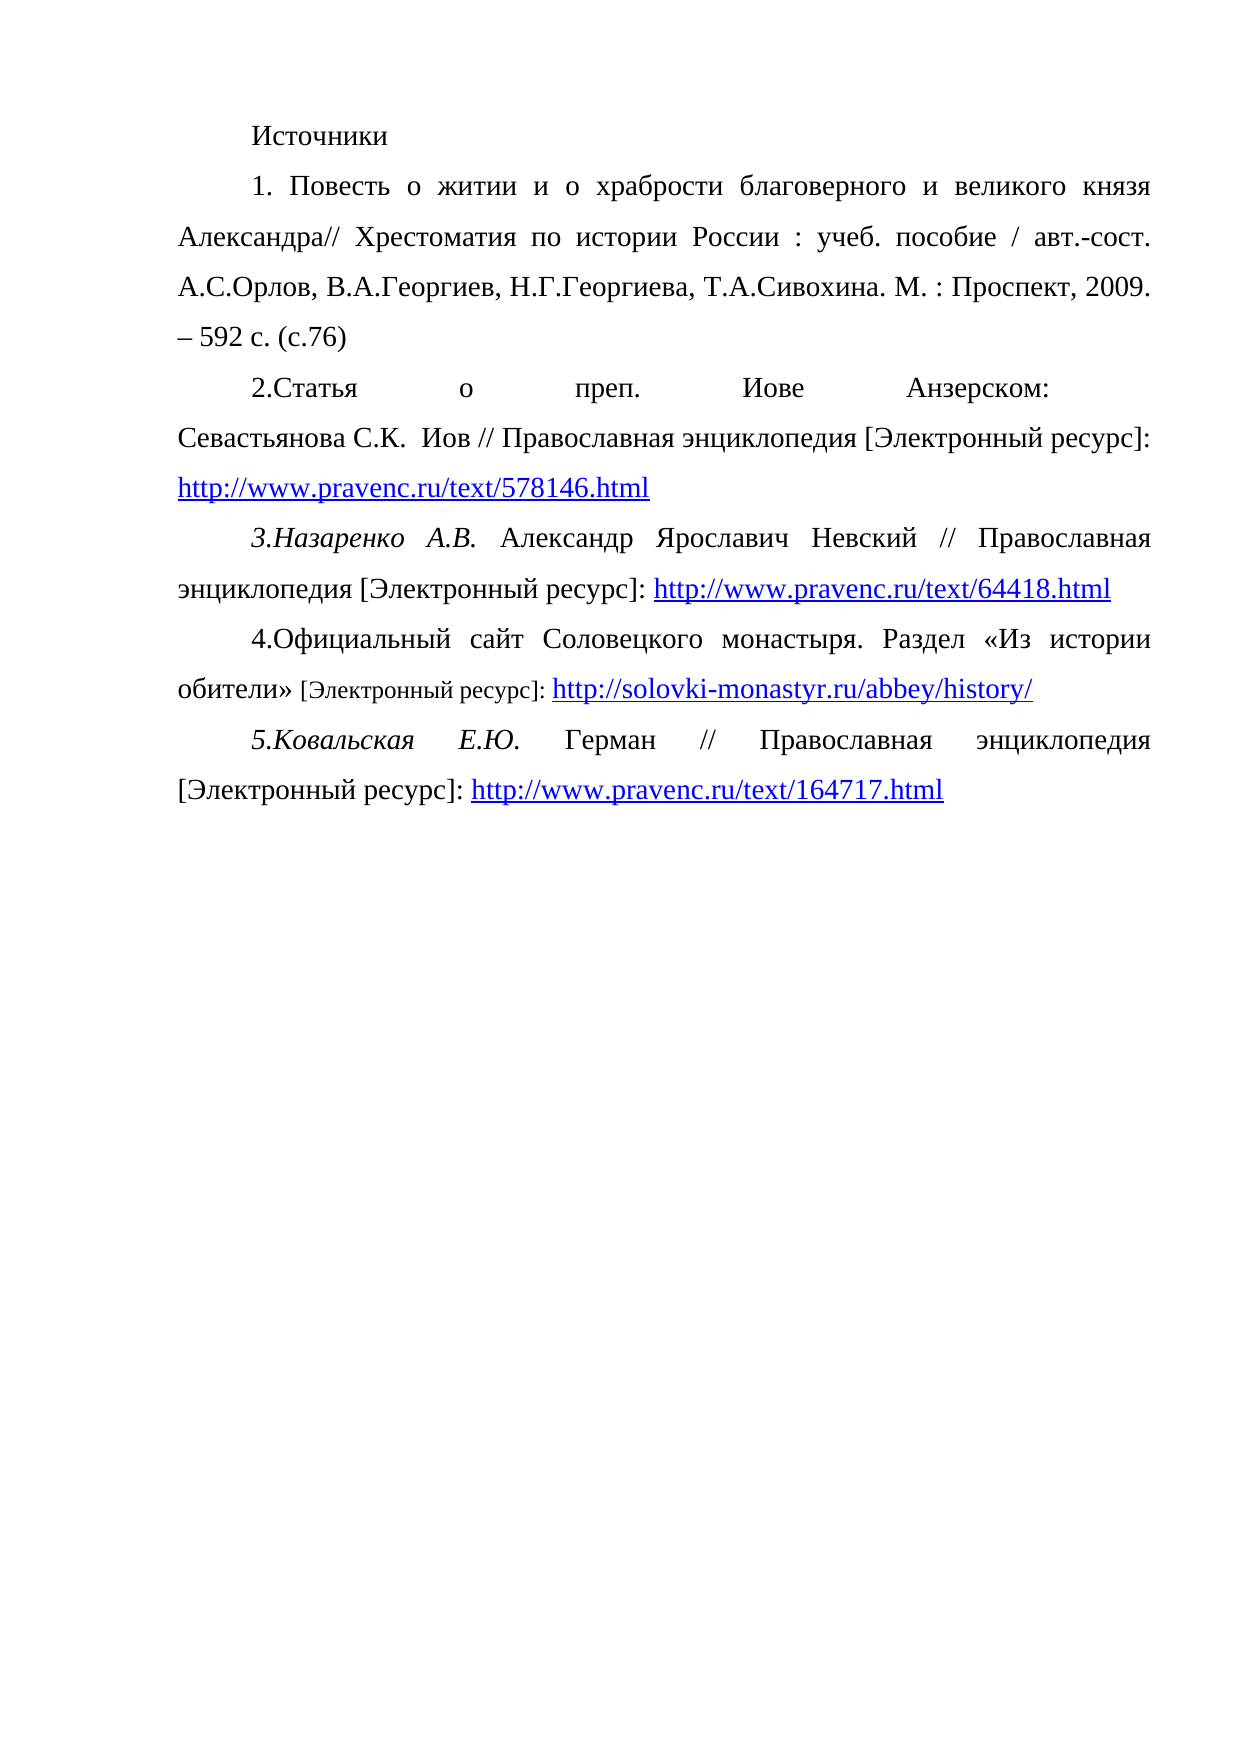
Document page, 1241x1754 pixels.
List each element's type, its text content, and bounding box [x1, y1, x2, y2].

text 2.Статья о преп. Иове Анзерском: Севастьянова С.К. Иов // Православная энциклопедия [Электронный ресурс]: http://www.pravenc.ru/text/578146.html [177, 370, 1152, 504]
text 1. Повесть о житии и о храбрости благоверного и великого князя Александра// Хрестоматия по истории России : учеб. пособие / авт.-сост. А.С.Орлов, В.А.Георгиев, Н.Г.Георгиева, Т.А.Сивохина. М. : Проспект, 2009. – 592 с. (с.76) [177, 168, 1152, 353]
text 4.Официальный сайт Соловецкого монастыря. Раздел «Из истории обители» [Электронный ресурс]: http://solovki-monastyr.ru/abbey/history/ [177, 621, 1152, 705]
list 3.Назаренко А.В. Александр Ярославич Невский // Православная энциклопедия [Электронный ресурс]: http://www.pravenc.ru/text/64418.html [177, 521, 1152, 604]
text Источники [177, 118, 1152, 152]
text 5.Ковальская Е.Ю. Герман // Православная энциклопедия [Электронный ресурс]: http://www.pravenc.ru/text/164717.html [177, 722, 1152, 806]
